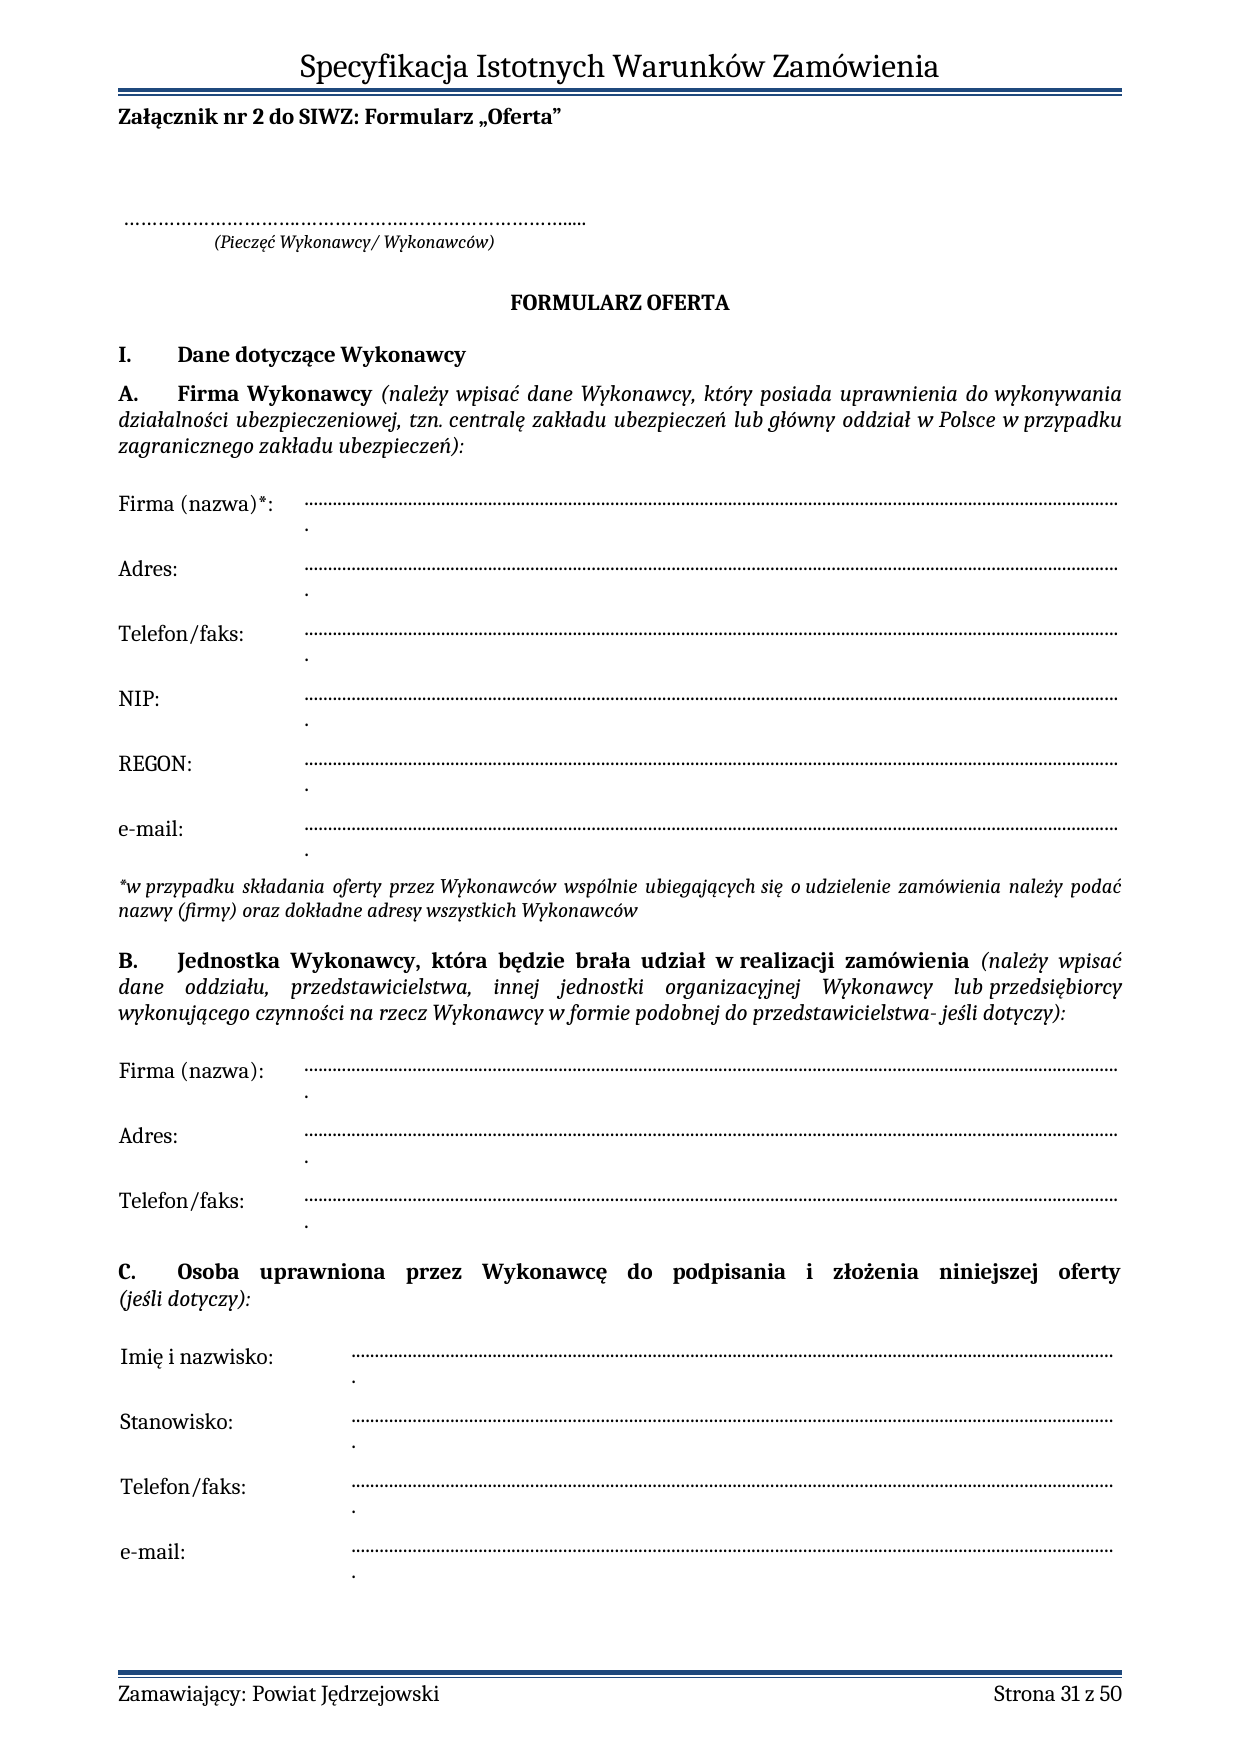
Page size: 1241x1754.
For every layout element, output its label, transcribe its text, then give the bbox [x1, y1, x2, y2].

table_cell ................................................................................................................................................................... [340, 1454, 1131, 1519]
text *w przypadku składania oferty przez Wykonawców wspólnie ubiegających się o udzielenie zamówienia należy podać nazwy (firmy) oraz dokładne adresy wszystkich Wykonawców [118, 874, 1122, 922]
table_cell Adres: [107, 537, 293, 602]
text Załącznik nr 2 do SIWZ: Formularz „Oferta” [118, 103, 1122, 130]
table_cell .............................................................................................................................................................................. [293, 537, 1133, 602]
table_cell Telefon/faks: [109, 1454, 340, 1519]
table_cell .............................................................................................................................................................................. [293, 667, 1133, 732]
table_header Firma (nazwa): [107, 1039, 293, 1104]
table_cell Stanowisko: [109, 1389, 340, 1454]
table_cell Telefon/faks: [107, 1169, 293, 1234]
table_header .............................................................................................................................................................................. [293, 1039, 1133, 1104]
table_cell .............................................................................................................................................................................. [293, 732, 1133, 797]
table_cell e-mail: [107, 797, 293, 862]
table_cell .............................................................................................................................................................................. [293, 602, 1133, 667]
list Firma Wykonawcy (należy wpisać dane Wykonawcy, który posiada uprawnienia do wykonywania działalności ubezpieczeniowej, tzn. centralę zakładu ubezpieczeń lub główny oddział w Polsce w przypadku zagranicznego zakładu ubezpieczeń): [118, 380, 1122, 459]
list Jednostka Wykonawcy, która będzie brała udział w realizacji zamówienia (należy wpisać dane oddziału, przedstawicielstwa, innej jednostki organizacyjnej Wykonawcy lub przedsiębiorcy wykonującego czynności na rzecz Wykonawcy w formie podobnej do przedstawicielstwa- jeśli dotyczy): [118, 947, 1122, 1026]
table_header .............................................................................................................................................................................. [293, 472, 1133, 537]
table_cell Telefon/faks: [107, 602, 293, 667]
table_cell REGON: [107, 732, 293, 797]
table_cell .............................................................................................................................................................................. [293, 797, 1133, 862]
table_cell ................................................................................................................................................................... [340, 1389, 1131, 1454]
list Dane dotyczące Wykonawcy [118, 342, 1122, 368]
table_cell Adres: [107, 1104, 293, 1169]
list Osoba uprawniona przez Wykonawcę do podpisania i złożenia niniejszej oferty (jeśli dotyczy): [118, 1259, 1122, 1312]
table_cell .............................................................................................................................................................................. [293, 1104, 1133, 1169]
table_header Firma (nazwa)*: [107, 472, 293, 537]
table_cell ................................................................................................................................................................... [340, 1519, 1131, 1584]
table_header ................................................................................................................................................................... [340, 1324, 1131, 1389]
text (Pieczęć Wykonawcy/ Wykonawców) [118, 231, 591, 253]
table_cell NIP: [107, 667, 293, 732]
table_header Imię i nazwisko: [109, 1324, 340, 1389]
text ………………………….……………….………………………..... [118, 205, 591, 231]
table_cell .............................................................................................................................................................................. [293, 1169, 1133, 1234]
table_cell e-mail: [109, 1519, 340, 1584]
text FORMULARZ OFERTA [118, 290, 1122, 317]
